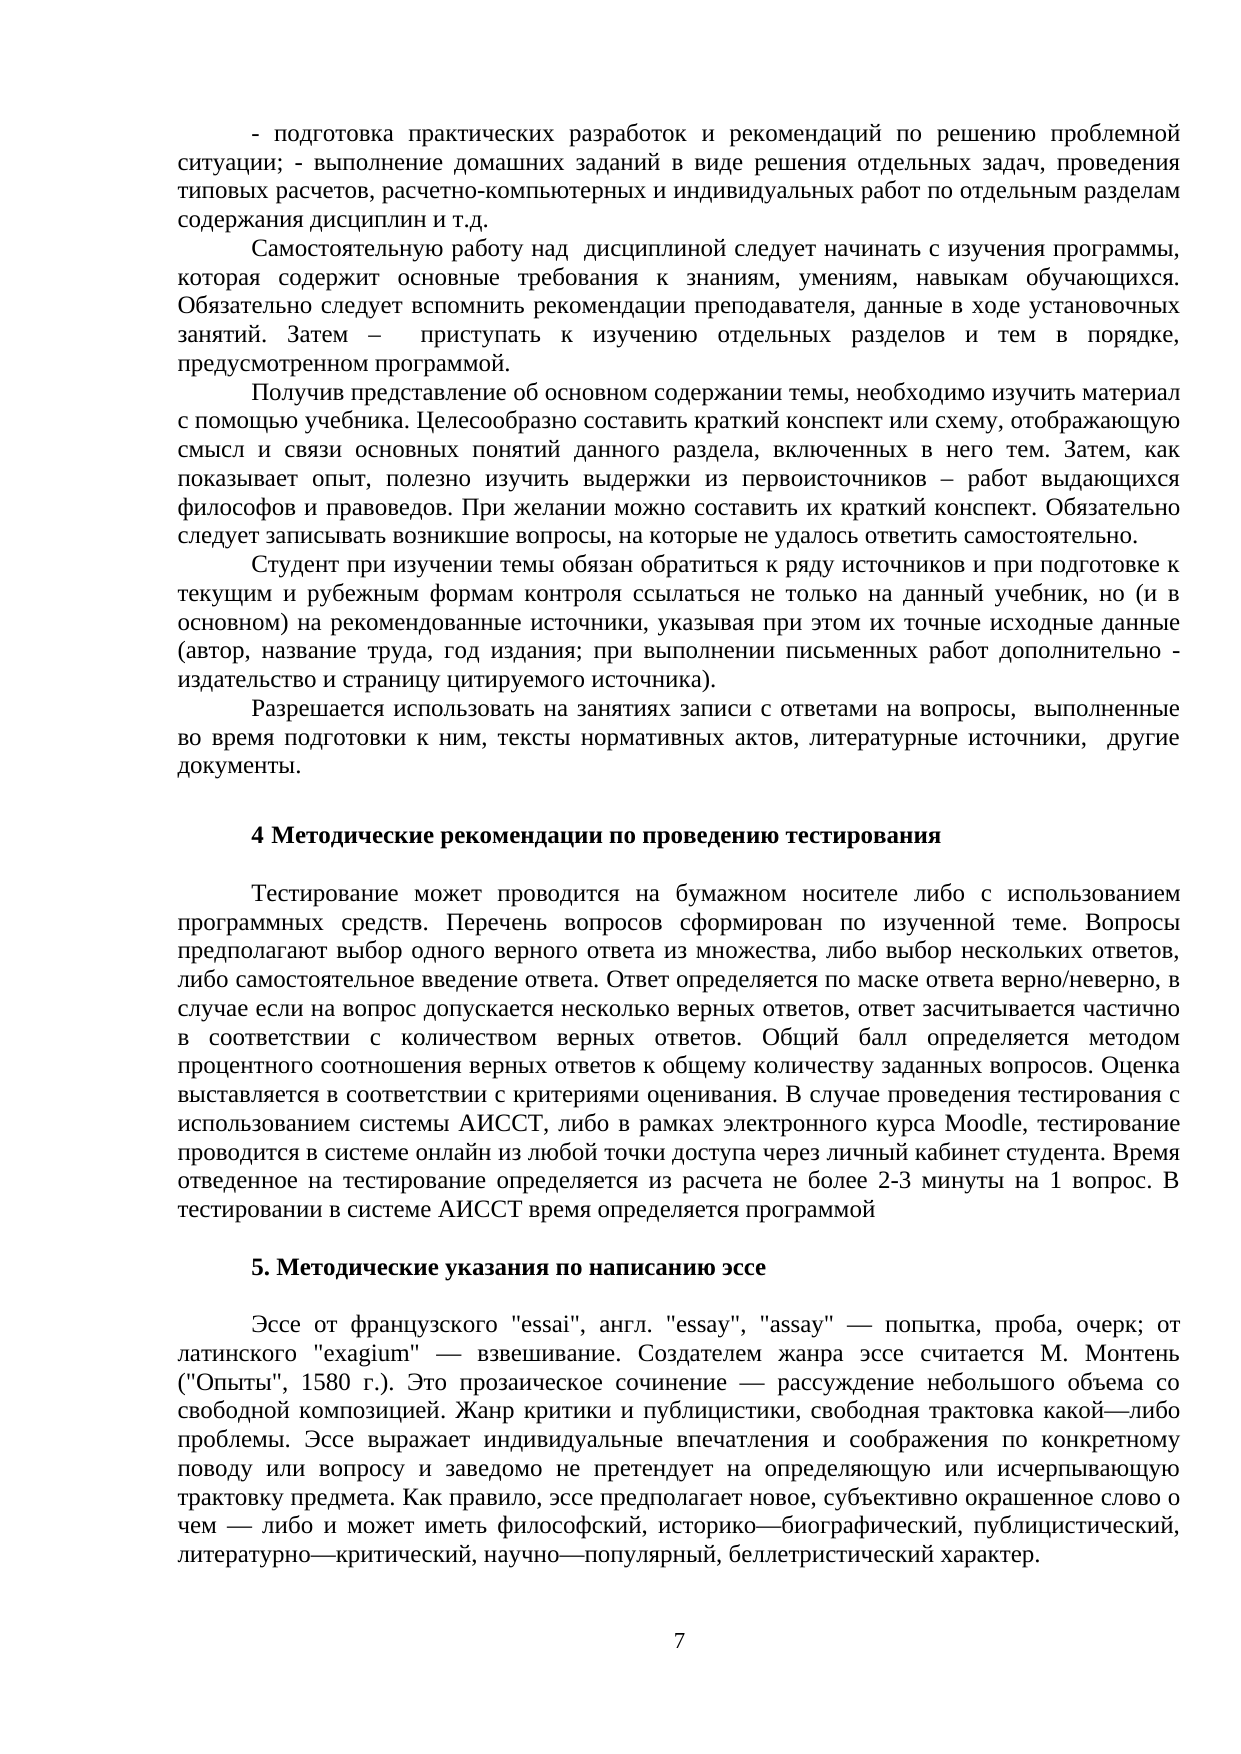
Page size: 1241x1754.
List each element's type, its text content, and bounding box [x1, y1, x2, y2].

text Студент при изучении темы обязан обратиться к ряду источников и при подготовке к текущим и рубежным формам контроля ссылаться не только на данный учебник, но (и в основном) на рекомендованные источники, указывая при этом их точные исходные данные (автор, название труда, год издания; при выполнении письменных работ дополнительно - издательство и страницу цитируемого источника). [177, 549, 1181, 693]
text Эссе от французского "essai", англ. "essay", "assay" — попытка, проба, очерк; от латинского "exagium" — взвешивание. Создателем жанра эссе считается М. Монтень ("Опыты", 1580 г.). Это прозаическое сочинение — рассуждение небольшого объема со свободной композицией. Жанр критики и публицистики, свободная трактовка какой—либо проблемы. Эссе выражает индивидуальные впечатления и соображения по конкретному поводу или вопросу и заведомо не претендует на определяющую или исчерпывающую трактовку предмета. Как правило, эссе предполагает новое, субъективно окрашенное слово о чем — либо и может иметь философский, историко—биографический, публицистический, литературно—критический, научно—популярный, беллетристический характер. [177, 1309, 1181, 1568]
text Разрешается использовать на занятиях записи с ответами на вопросы, выполненные во время подготовки к ним, тексты нормативных актов, литературные источники, другие документы. [177, 693, 1181, 779]
text 4 Методические рекомендации по проведению тестирования [177, 821, 1181, 849]
text 5. Методические указания по написанию эссе [251, 1252, 1181, 1281]
text - подготовка практических разработок и рекомендаций по решению проблемной ситуации; - выполнение домашних заданий в виде решения отдельных задач, проведения типовых расчетов, расчетно-компьютерных и индивидуальных работ по отдельным разделам содержания дисциплин и т.д. [177, 118, 1181, 233]
text Тестирование может проводится на бумажном носителе либо с использованием программных средств. Перечень вопросов сформирован по изученной теме. Вопросы предполагают выбор одного верного ответа из множества, либо выбор нескольких ответов, либо самостоятельное введение ответа. Ответ определяется по маске ответа верно/неверно, в случае если на вопрос допускается несколько верных ответов, ответ засчитывается частично в соответствии с количеством верных ответов. Общий балл определяется методом процентного соотношения верных ответов к общему количеству заданных вопросов. Оценка выставляется в соответствии с критериями оценивания. В случае проведения тестирования с использованием системы АИССТ, либо в рамках электронного курса Moodle, тестирование проводится в системе онлайн из любой точки доступа через личный кабинет студента. Время отведенное на тестирование определяется из расчета не более 2-3 минуты на 1 вопрос. В тестировании в системе АИССТ время определяется программой [177, 878, 1181, 1223]
text Получив представление об основном содержании темы, необходимо изучить материал с помощью учебника. Целесообразно составить краткий конспект или схему, отображающую смысл и связи основных понятий данного раздела, включенных в него тем. Затем, как показывает опыт, полезно изучить выдержки из первоисточников – работ выдающихся философов и правоведов. При желании можно составить их краткий конспект. Обязательно следует записывать возникшие вопросы, на которые не удалось ответить самостоятельно. [177, 377, 1181, 549]
text Самостоятельную работу над дисциплиной следует начинать с изучения программы, которая содержит основные требования к знаниям, умениям, навыкам обучающихся. Обязательно следует вспомнить рекомендации преподавателя, данные в ходе установочных занятий. Затем – приступать к изучению отдельных разделов и тем в порядке, предусмотренном программой. [177, 233, 1181, 377]
